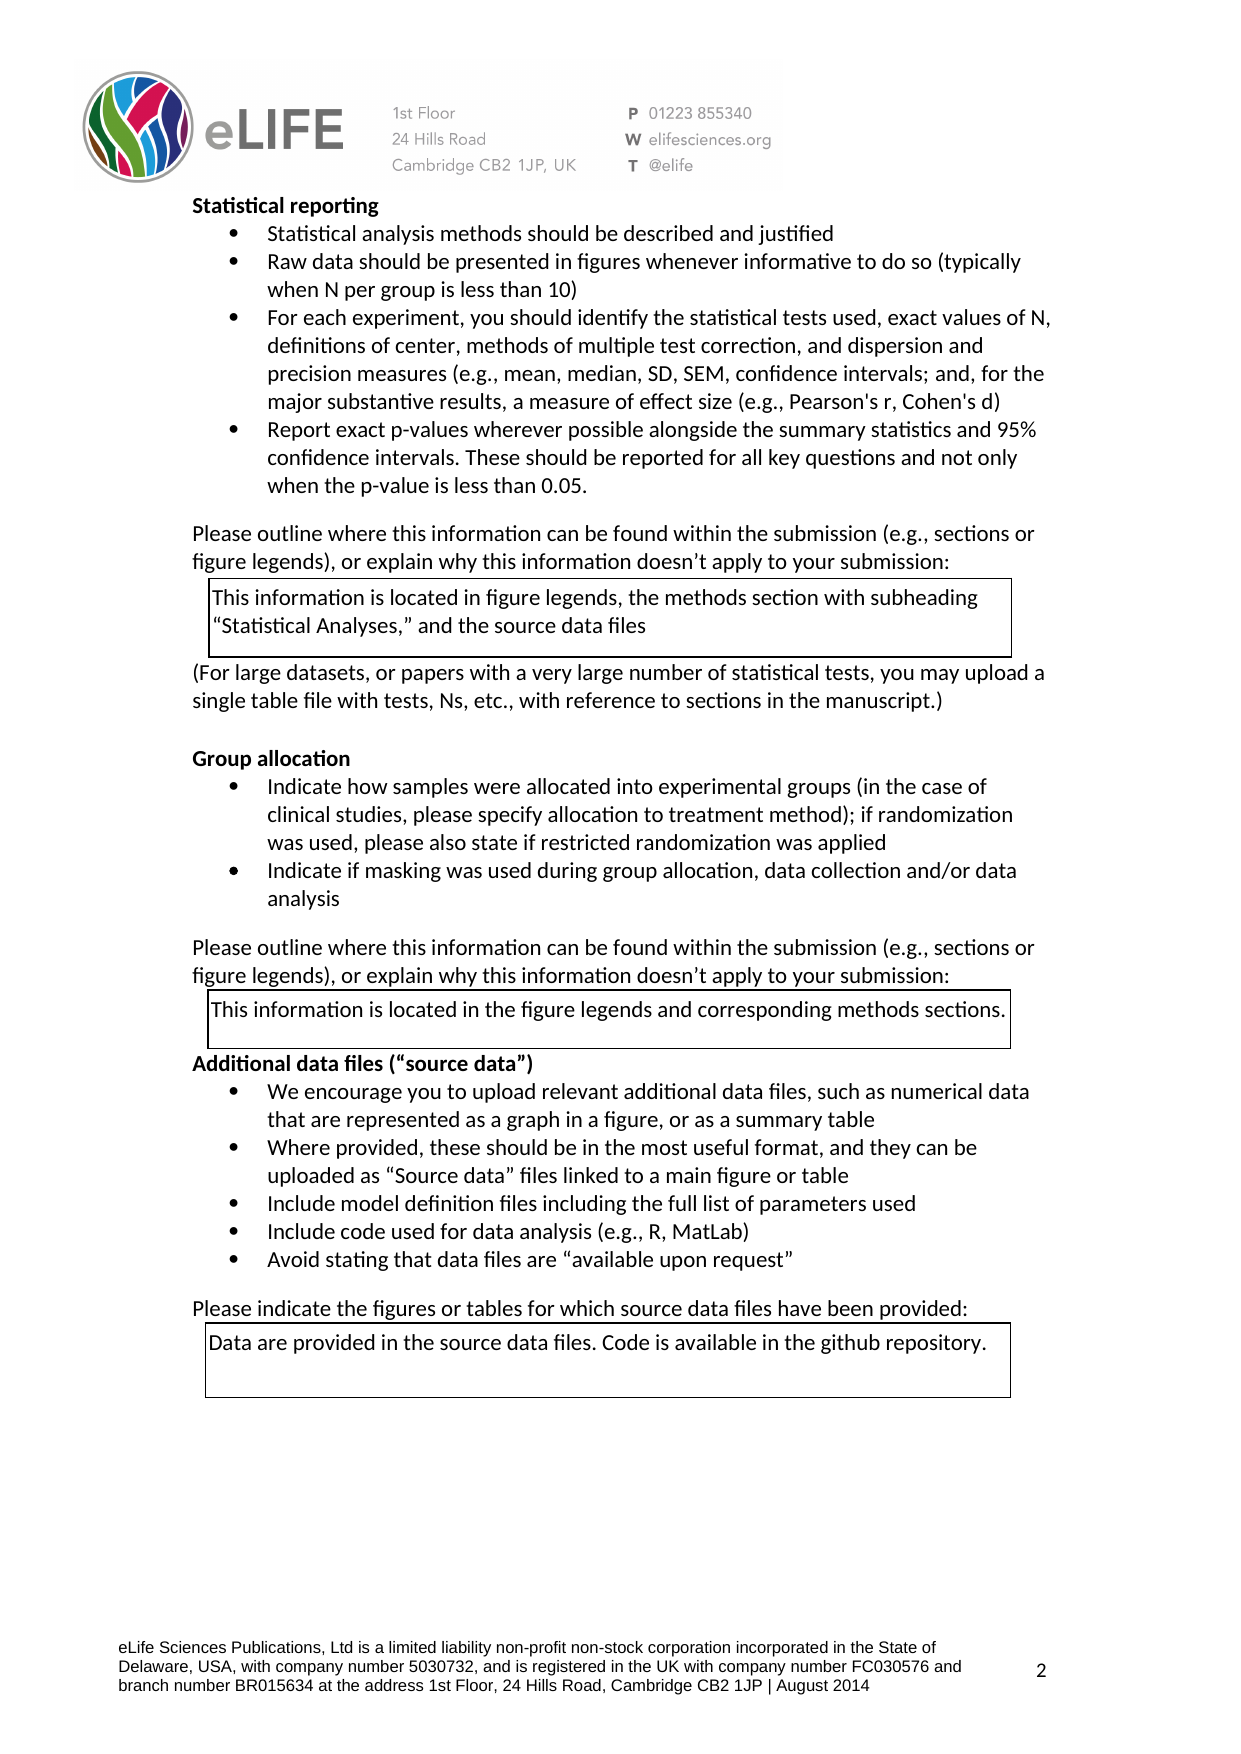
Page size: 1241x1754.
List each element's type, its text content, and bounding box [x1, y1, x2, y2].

list For each experiment, you should identify the statistical tests used, exact values of N, definitions of center, methods of multiple test correction, and dispersion and precision measures (e.g., mean, median, SD, SEM, confidence intervals; and, for the major substantive results, a measure of effect size (e.g., Pearson's r, Cohen's d) [229, 303, 1053, 415]
list We encourage you to upload relevant additional data files, such as numerical data that are represented as a graph in a figure, or as a summary table [229, 1077, 1053, 1133]
text Data are provided in the source data files. Code is available in the github repository. [206, 1326, 1010, 1358]
list Indicate if masking was used during group allocation, data collection and/or data analysis [229, 857, 1053, 913]
text Additional data files (“source data”) [192, 1019, 1053, 1077]
list Avoid stating that data files are “available upon request” [229, 1245, 1053, 1273]
text (For large datasets, or papers with a very large number of statistical tests, you may upload a single table file with tests, Ns, etc., with reference to sections in the manuscript.) [192, 603, 1053, 714]
picture [73, 59, 784, 191]
list Indicate how samples were allocated into experimental groups (in the case of clinical studies, please specify allocation to treatment method); if randomization was used, please also state if restricted randomization was applied [229, 772, 1053, 857]
text This information is located in the figure legends and corresponding methods sections. [209, 993, 1010, 1025]
text Please indicate the figures or tables for which source data files have been provided: [192, 1294, 1053, 1322]
list Statistical analysis methods should be described and justified [229, 219, 1053, 247]
list Include code used for data analysis (e.g., R, MatLab) [229, 1217, 1053, 1245]
text Statistical reporting [192, 191, 1053, 219]
list Where provided, these should be in the most useful format, and they can be uploaded as “Source data” files linked to a main figure or table [229, 1133, 1053, 1189]
list Raw data should be presented in figures whenever informative to do so (typically when N per group is less than 10) [229, 247, 1053, 303]
list Report exact p-values wherever possible alongside the summary statistics and 95% confidence intervals. These should be reported for all key questions and not only when the p-value is less than 0.05. [229, 415, 1053, 499]
text Group allocation [192, 744, 1053, 772]
list Include model definition files including the full list of parameters used [229, 1189, 1053, 1217]
text This information is located in figure legends, the methods section with subheading “Statistical Analyses,” and the source data files [210, 581, 1011, 641]
